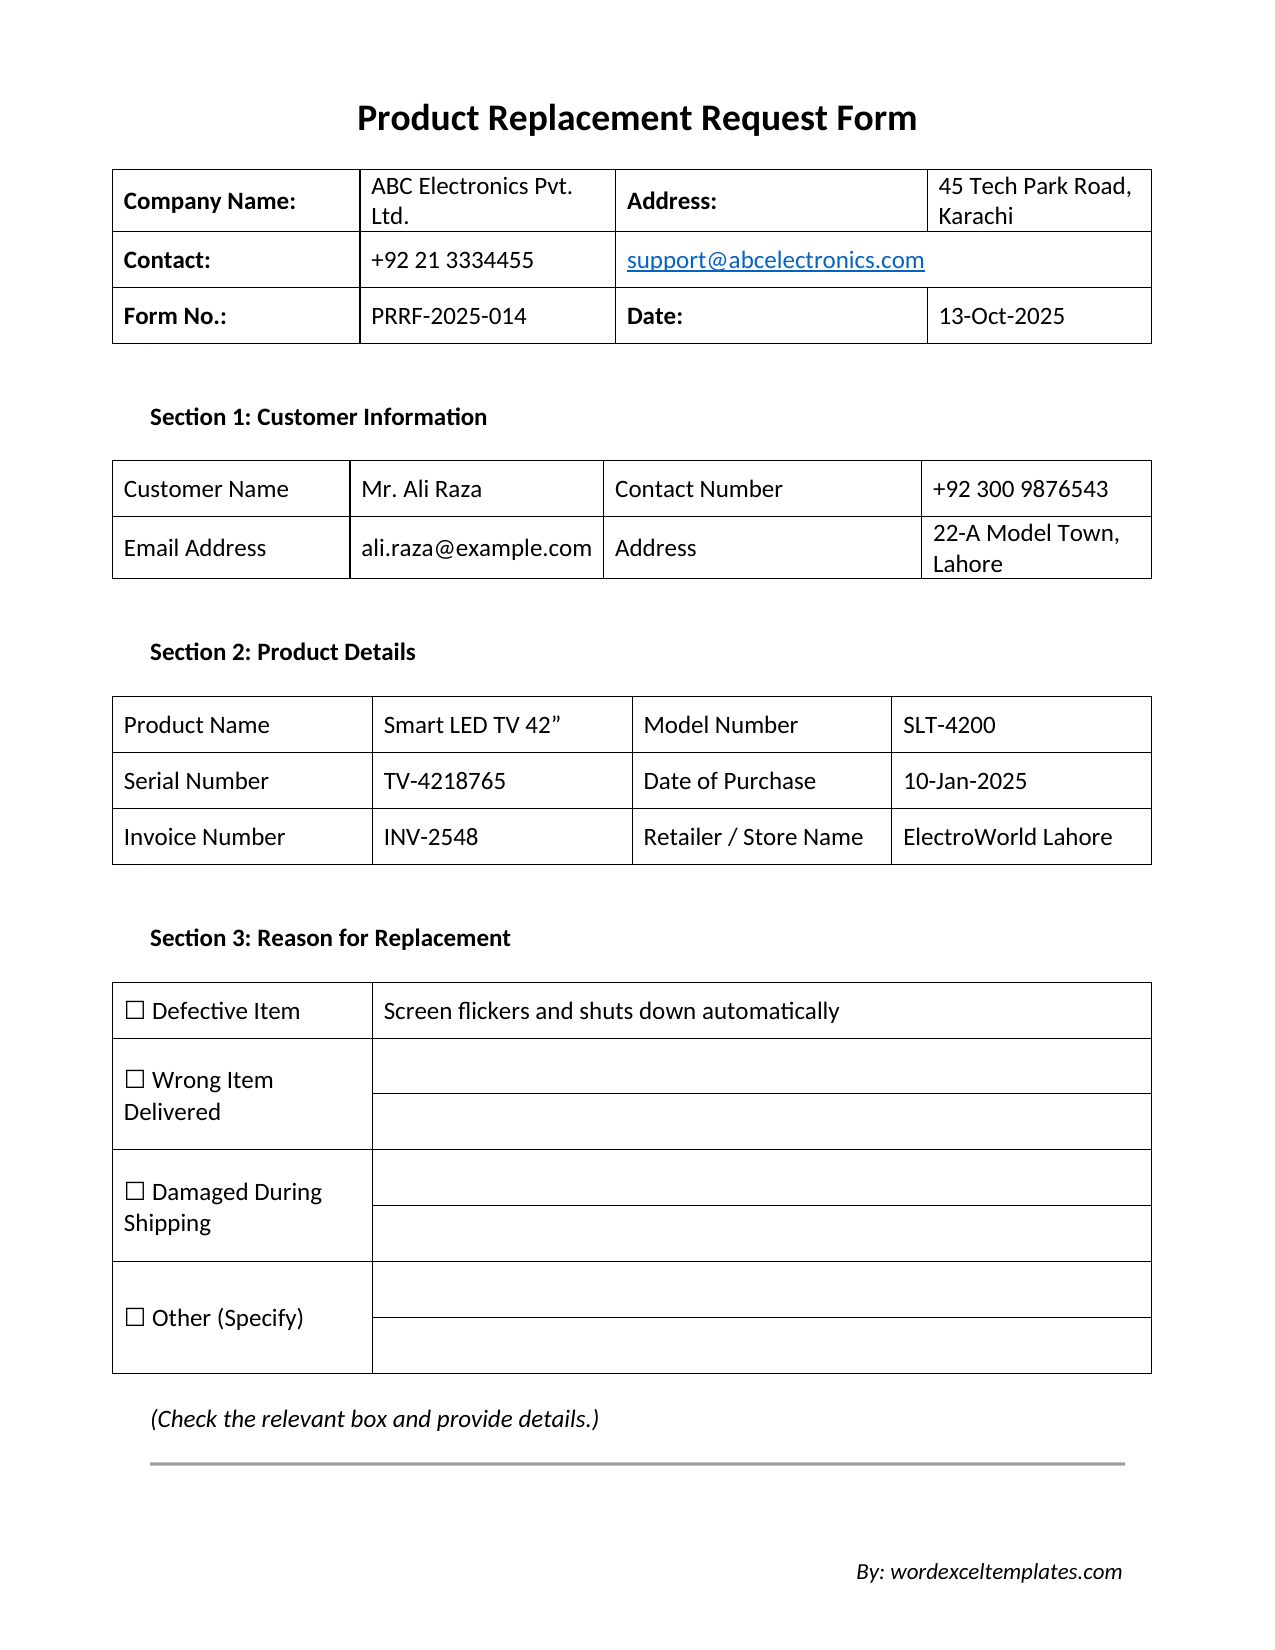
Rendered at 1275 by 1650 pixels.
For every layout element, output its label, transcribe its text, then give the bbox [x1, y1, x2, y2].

table_header Company Name: [113, 170, 359, 231]
table_cell [373, 1039, 1151, 1093]
table_header +92 300 9876543 [922, 461, 1151, 516]
table_cell Address [604, 517, 921, 578]
table_cell TV-4218765 [373, 753, 632, 808]
table_header Screen flickers and shuts down automatically [373, 983, 1151, 1037]
table_cell [373, 1206, 1151, 1261]
text Section 1: Customer Information [150, 401, 1125, 431]
table_header Address: [616, 170, 927, 231]
table_cell Form No.: [113, 288, 359, 342]
table_cell support@abcelectronics.com [616, 232, 1151, 287]
text Product Replacement Request Form [150, 94, 1125, 139]
table_header Smart LED TV 42” [373, 697, 632, 752]
table_header SLT-4200 [892, 697, 1151, 752]
table_cell Retailer / Store Name [633, 809, 891, 864]
table_cell [373, 1094, 1151, 1149]
table_cell INV-2548 [373, 809, 632, 864]
table_cell 13-Oct-2025 [928, 288, 1151, 342]
table_header Contact Number [604, 461, 921, 516]
table_cell ☐ Wrong Item Delivered [113, 1039, 372, 1149]
table_header ☐ Defective Item [113, 983, 372, 1037]
table_header Mr. Ali Raza [351, 461, 603, 516]
text (Check the relevant box and provide details.) [150, 1403, 1125, 1433]
table_cell 10-Jan-2025 [892, 753, 1151, 808]
table_cell 22-A Model Town, Lahore [922, 517, 1151, 578]
table_cell Invoice Number [113, 809, 372, 864]
table_header Model Number [633, 697, 891, 752]
table_cell [373, 1150, 1151, 1205]
table_header Customer Name [113, 461, 349, 516]
table_cell [373, 1262, 1151, 1317]
table_cell ali.raza@example.com [351, 517, 603, 578]
table_cell Contact: [113, 232, 359, 287]
table_cell Date of Purchase [633, 753, 891, 808]
table_header ABC Electronics Pvt. Ltd. [361, 170, 615, 231]
table_cell Serial Number [113, 753, 372, 808]
text Section 2: Product Details [150, 637, 1125, 667]
table_cell Date: [616, 288, 927, 342]
table_cell [373, 1318, 1151, 1372]
table_header Product Name [113, 697, 372, 752]
table_cell ElectroWorld Lahore [892, 809, 1151, 864]
table_cell ☐ Damaged During Shipping [113, 1150, 372, 1261]
table_header 45 Tech Park Road, Karachi [928, 170, 1151, 231]
text Section 3: Reason for Replacement [150, 922, 1125, 952]
table_cell +92 21 3334455 [361, 232, 615, 287]
table_cell ☐ Other (Specify) [113, 1262, 372, 1372]
table_cell Email Address [113, 517, 349, 578]
table_cell PRRF-2025-014 [361, 288, 615, 342]
